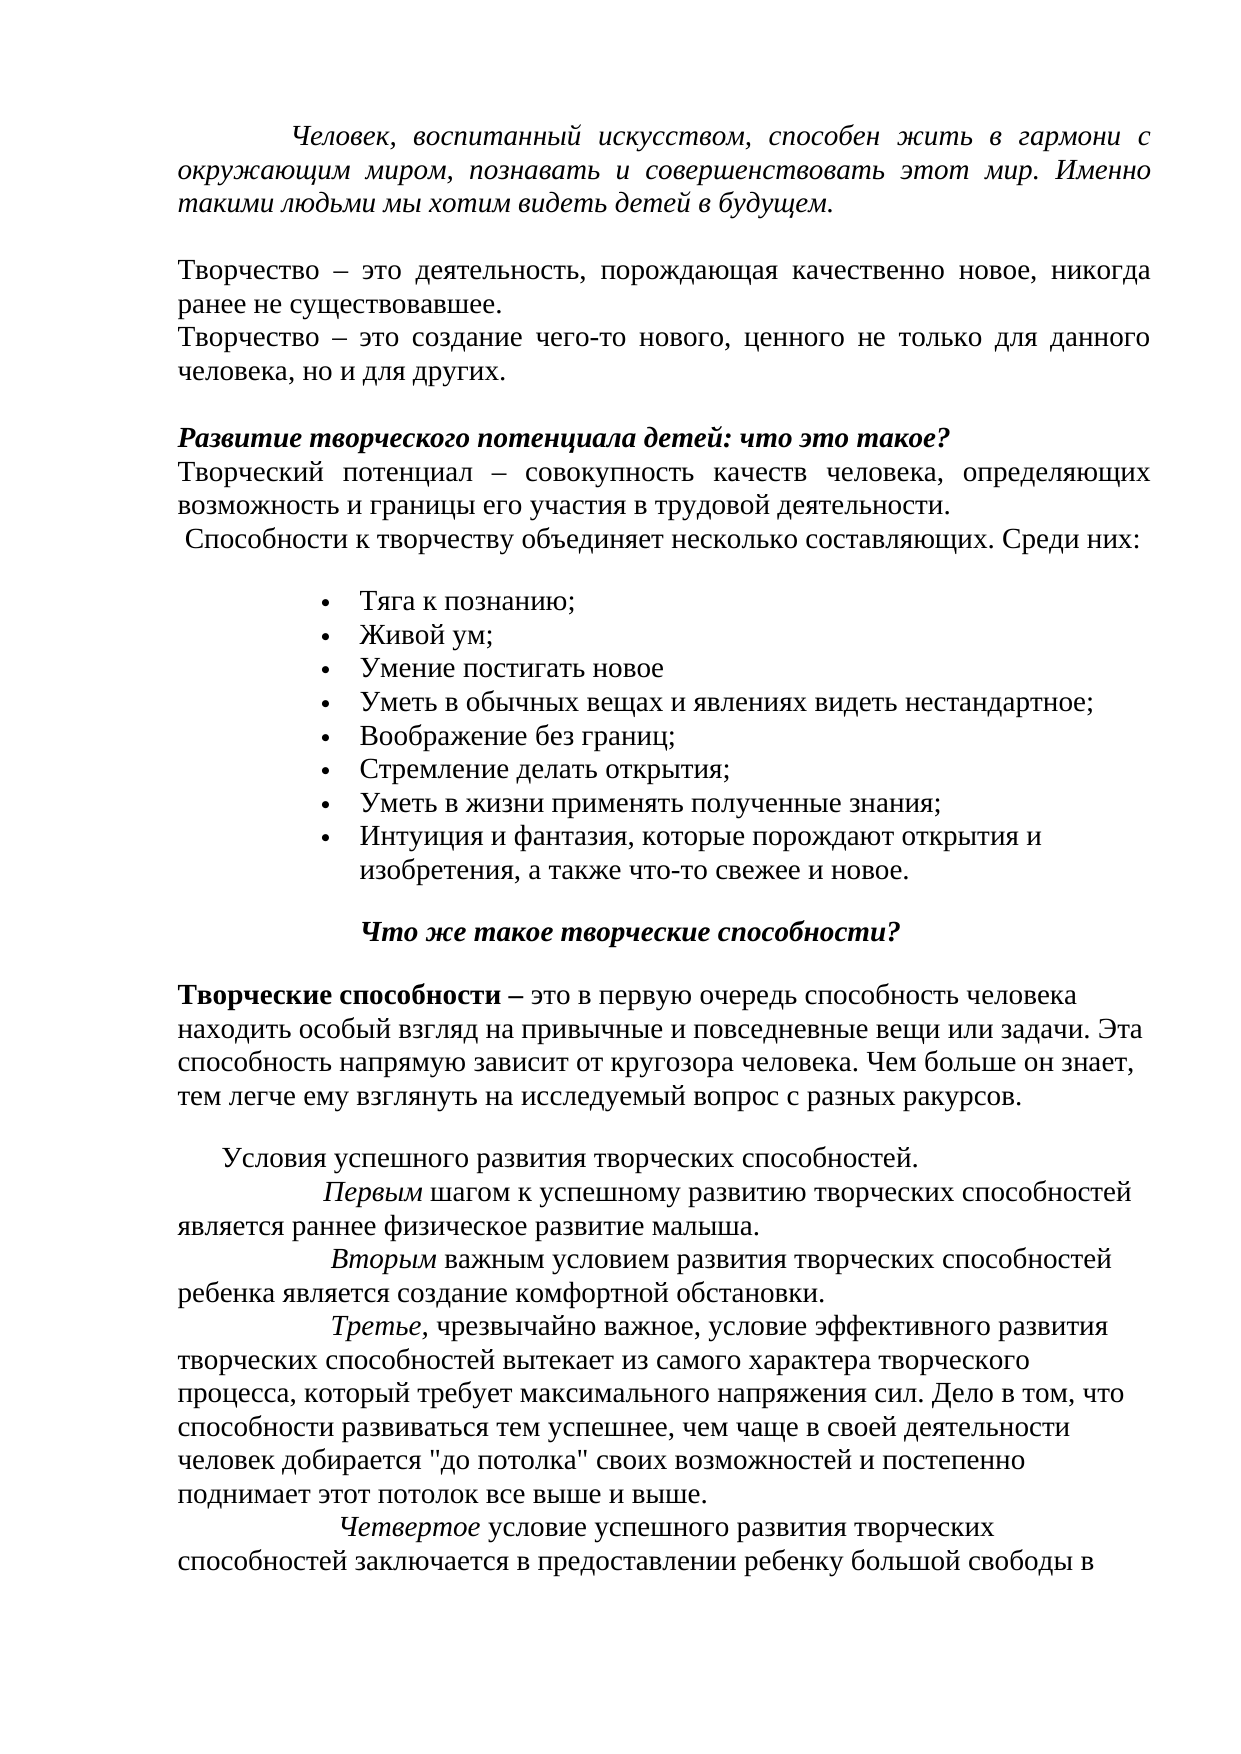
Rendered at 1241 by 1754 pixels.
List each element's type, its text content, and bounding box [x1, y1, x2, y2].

list Тяга к познанию; [322, 583, 1152, 617]
text Творчество – это создание чего-то нового, ценного не только для данного человека, но и для других. [177, 319, 1152, 387]
list Умение постигать новое [322, 651, 1152, 684]
text Что же такое творческие способности? [359, 914, 1152, 948]
text Творческие способности – это в первую очередь способность человека находить особый взгляд на привычные и повседневные вещи или задачи. Эта способность напрямую зависит от кругозора человека. Чем больше он знает, тем легче ему взглянуть на исследуемый вопрос с разных ракурсов. [177, 977, 1152, 1111]
list Живой ум; [322, 617, 1152, 651]
list Уметь в жизни применять полученные знания; [322, 785, 1152, 818]
text Первым шагом к успешному развитию творческих способностей является раннее физическое развитие малыша. [177, 1174, 1152, 1241]
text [177, 1509, 1152, 1577]
list Воображение без границ; [322, 718, 1152, 751]
list Стремление делать открытия; [322, 751, 1152, 785]
text Человек, воспитанный искусством, способен жить в гармони с окружающим миром, познавать и совершенствовать этот мир. Именно такими людьми мы хотим видеть детей в будущем. [177, 118, 1152, 219]
text Способности к творчеству объединяет несколько составляющих. Среди них: [177, 521, 1152, 554]
text Развитие творческого потенциала детей: что это такое? [177, 420, 1152, 454]
text Творческий потенциал – совокупность качеств человека, определяющих возможность и границы его участия в трудовой деятельности. [177, 454, 1152, 521]
list Интуиция и фантазия, которые порождают открытия и изобретения, а также что-то свежее и новое. [322, 818, 1152, 885]
text Третье, чрезвычайно важное, условие эффективного развития творческих способностей вытекает из самого характера творческого процесса, который требует максимального напряжения сил. Дело в том, что способности развиваться тем успешнее, чем чаще в своей деятельности человек добирается "до потолка" своих возможностей и постепенно поднимает этот потолок все выше и выше. [177, 1308, 1152, 1509]
text Условия успешного развития творческих способностей. [177, 1141, 1152, 1174]
text Творчество – это деятельность, порождающая качественно новое, никогда ранее не существовавшее. [177, 252, 1152, 319]
text Вторым важным условием развития творческих способностей ребенка является создание комфортной обстановки. [177, 1241, 1152, 1308]
list Уметь в обычных вещах и явлениях видеть нестандартное; [322, 684, 1152, 718]
